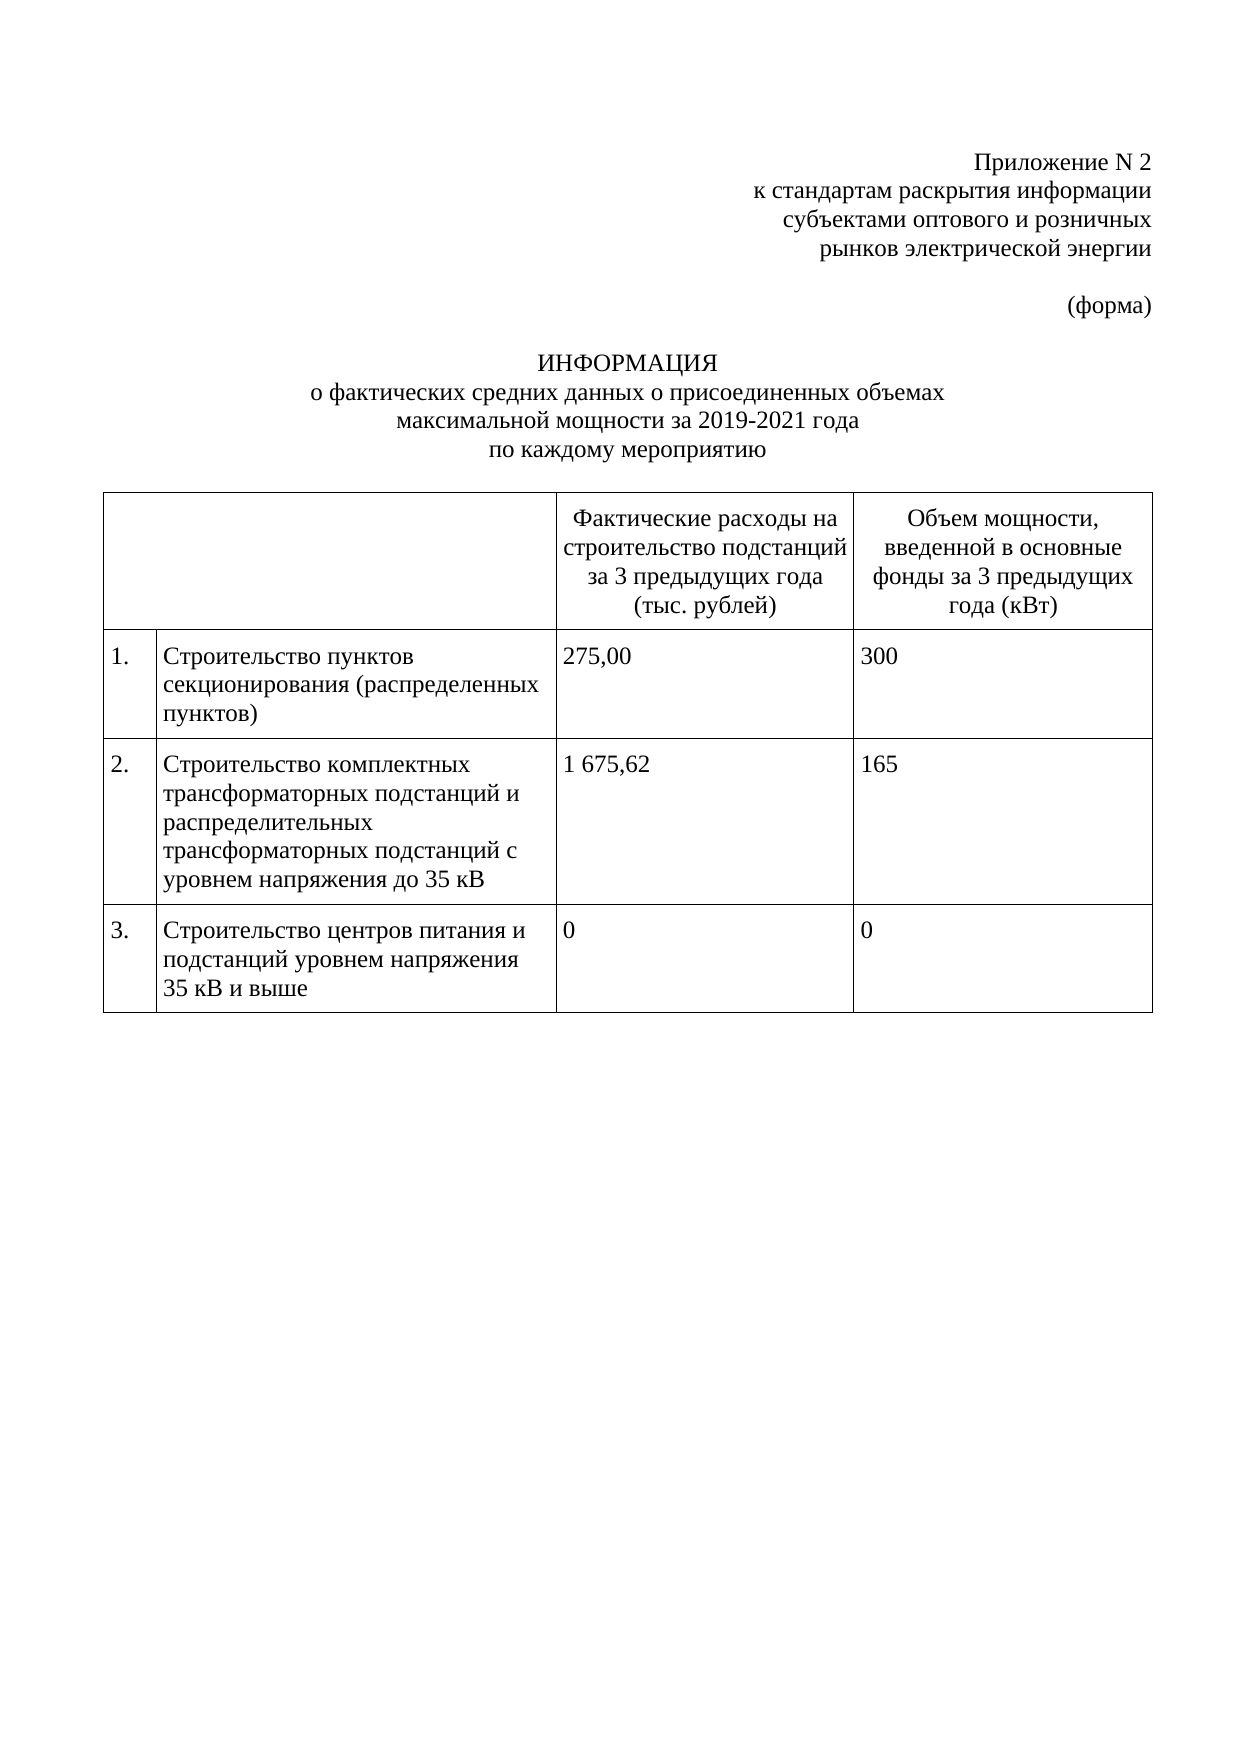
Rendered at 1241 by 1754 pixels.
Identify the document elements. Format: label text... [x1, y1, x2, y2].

text максимальной мощности за 2019-2021 года [103, 406, 1152, 434]
text рынков электрической энергии [103, 233, 1152, 262]
table_cell 0 [854, 905, 1152, 1012]
text по каждому мероприятию [103, 434, 1152, 463]
table_cell 2. [104, 739, 156, 904]
table_cell 3. [104, 905, 156, 1012]
text к стандартам раскрытия информации [103, 176, 1152, 204]
text Приложение N 2 [103, 147, 1152, 176]
table_header [104, 493, 556, 629]
table_header Объем мощности, введенной в основные фонды за 3 предыдущих года (кВт) [854, 493, 1152, 629]
table_header Фактические расходы на строительство подстанций за 3 предыдущих года (тыс. рублей) [557, 493, 853, 629]
table_cell Строительство пунктов секционирования (распределенных пунктов) [157, 630, 556, 738]
table_cell 0 [557, 905, 853, 1012]
table_cell 1. [104, 630, 156, 738]
table_cell 300 [854, 630, 1152, 738]
table_cell Строительство комплектных трансформаторных подстанций и распределительных трансформаторных подстанций с уровнем напряжения до 35 кВ [157, 739, 556, 904]
text ИНФОРМАЦИЯ [103, 348, 1152, 377]
table_cell 165 [854, 739, 1152, 904]
text о фактических средних данных о присоединенных объемах [103, 377, 1152, 406]
text субъектами оптового и розничных [103, 204, 1152, 233]
table_cell Строительство центров питания и подстанций уровнем напряжения 35 кВ и выше [157, 905, 556, 1012]
text (форма) [103, 291, 1152, 319]
table_cell 275,00 [557, 630, 853, 738]
table_cell 1 675,62 [557, 739, 853, 904]
